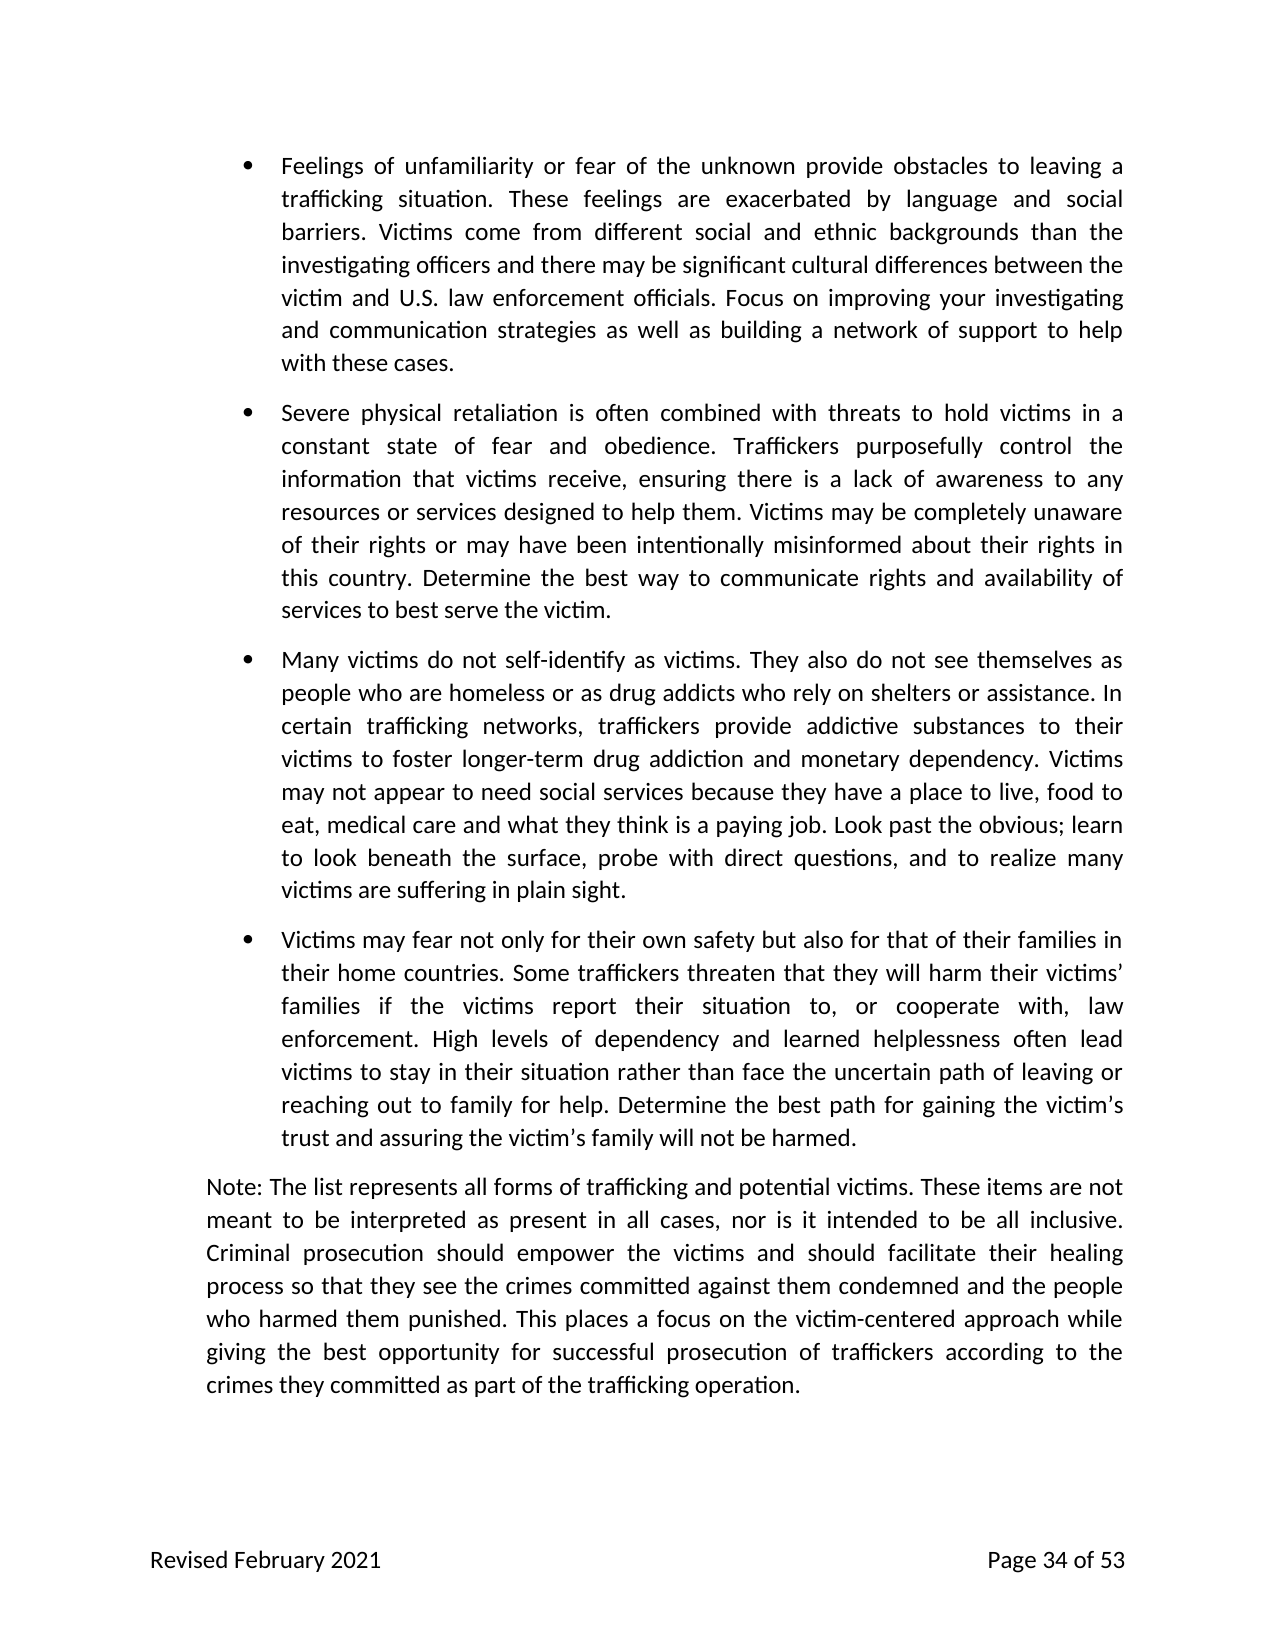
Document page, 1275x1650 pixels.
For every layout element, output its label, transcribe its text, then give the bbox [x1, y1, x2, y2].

text Note: The list represents all forms of trafficking and potential victims. These items are not meant to be interpreted as present in all cases, nor is it intended to be all inclusive. Criminal prosecution should empower the victims and should facilitate their healing process so that they see the crimes committed against them condemned and the people who harmed them punished. This places a focus on the victim-centered approach while giving the best opportunity for successful prosecution of traffickers according to the crimes they committed as part of the trafficking operation. [206, 1171, 1125, 1399]
list Feelings of unfamiliarity or fear of the unknown provide obstacles to leaving a trafficking situation. These feelings are exacerbated by language and social barriers. Victims come from different social and ethnic backgrounds than the investigating officers and there may be significant cultural differences between the victim and U.S. law enforcement officials. Focus on improving your investigating and communication strategies as well as building a network of support to help with these cases. [244, 150, 1125, 378]
list Victims may fear not only for their own safety but also for that of their families in their home countries. Some traffickers threaten that they will harm their victims’ families if the victims report their situation to, or cooperate with, law enforcement. High levels of dependency and learned helplessness often lead victims to stay in their situation rather than face the uncertain path of leaving or reaching out to family for help. Determine the best path for gaining the victim’s trust and assuring the victim’s family will not be harmed. [244, 924, 1125, 1152]
list Many victims do not self-identify as victims. They also do not see themselves as people who are homeless or as drug addicts who rely on shelters or assistance. In certain trafficking networks, traffickers provide addictive substances to their victims to foster longer-term drug addiction and monetary dependency. Victims may not appear to need social services because they have a place to live, food to eat, medical care and what they think is a paying job. Look past the obvious; learn to look beneath the surface, probe with direct questions, and to realize many victims are suffering in plain sight. [244, 644, 1125, 905]
list Severe physical retaliation is often combined with threats to hold victims in a constant state of fear and obedience. Traffickers purposefully control the information that victims receive, ensuring there is a lack of awareness to any resources or services designed to help them. Victims may be completely unaware of their rights or may have been intentionally misinformed about their rights in this country. Determine the best way to communicate rights and availability of services to best serve the victim. [244, 397, 1125, 625]
